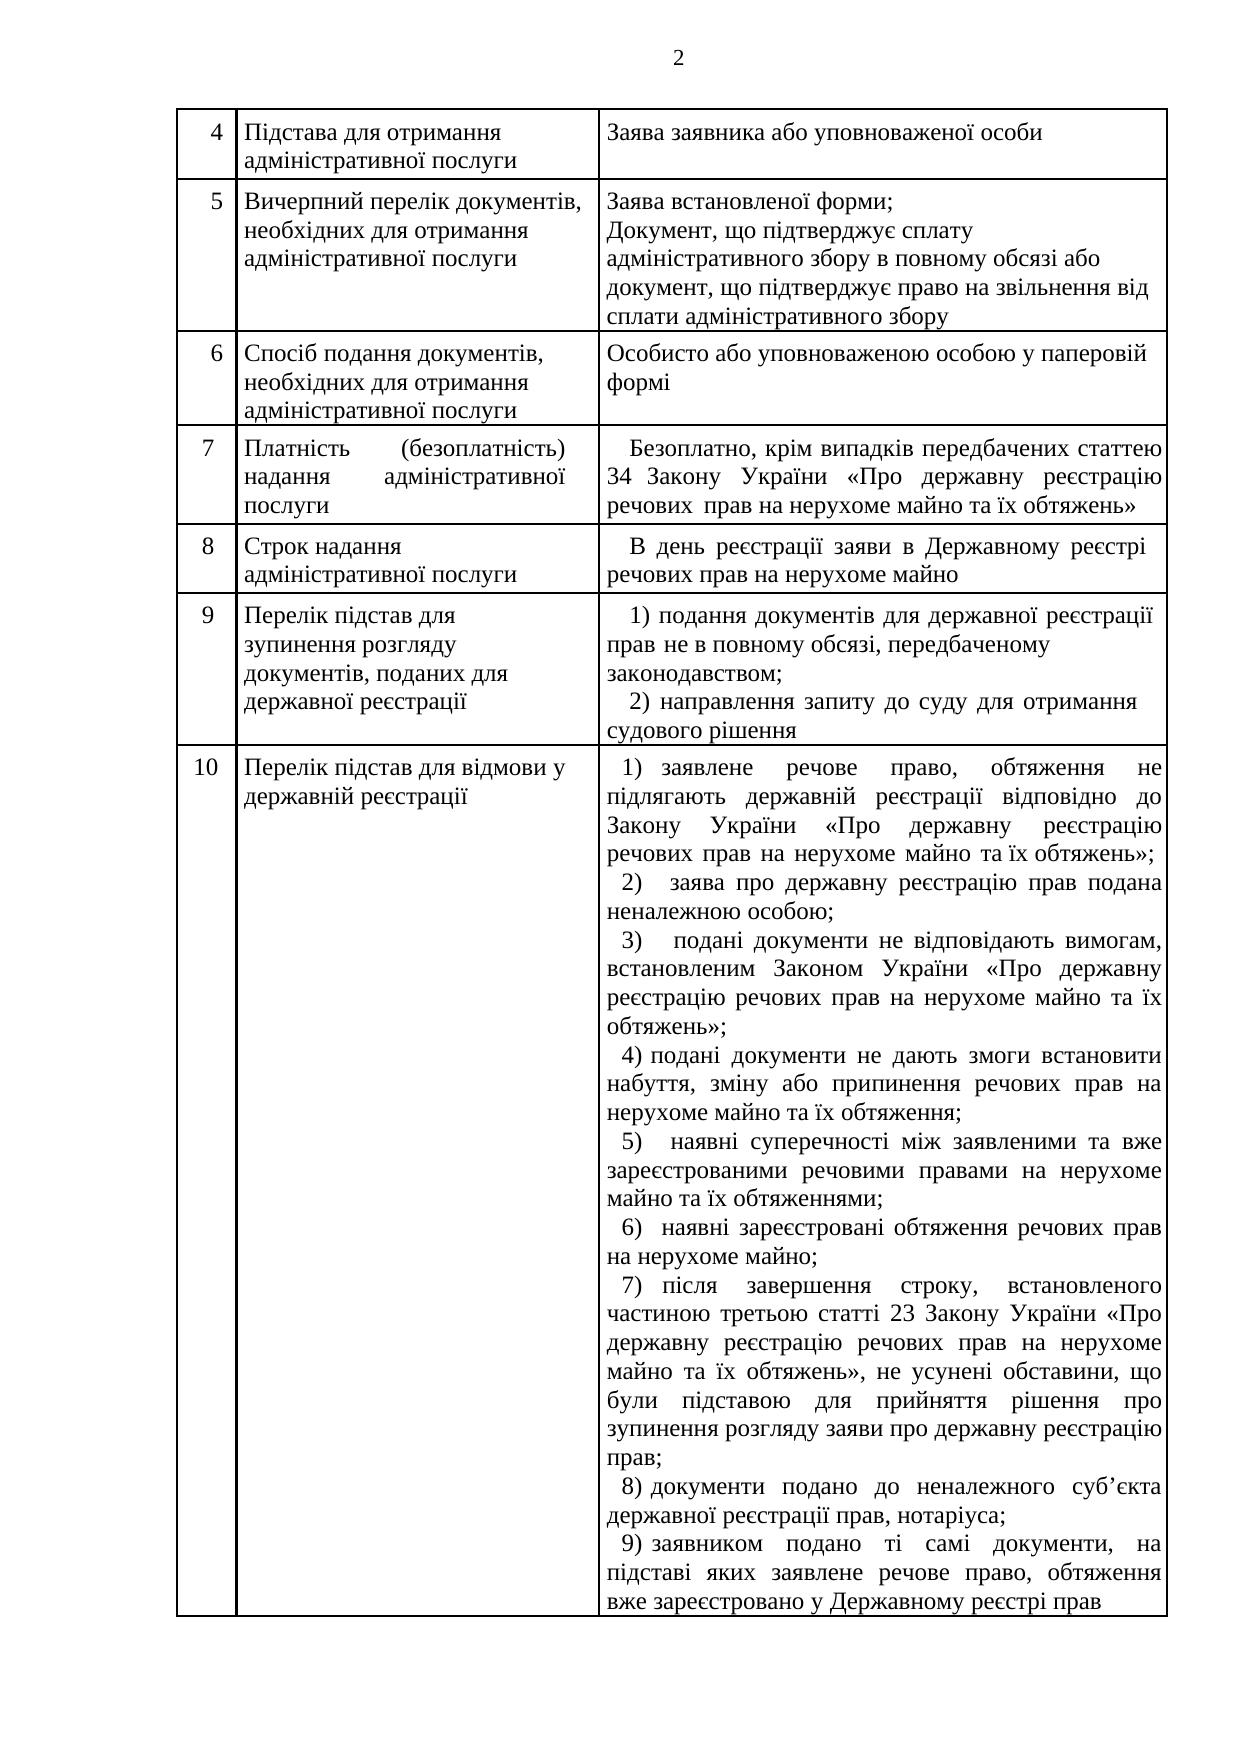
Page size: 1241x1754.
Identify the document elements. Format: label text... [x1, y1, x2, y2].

table_cell Заява встановленої форми; Документ, що підтверджує сплату адміністративного збору в повному обсязі або документ, що підтверджує право на звільнення від сплати адміністративного збору [600, 180, 1166, 330]
table_cell 6 [178, 332, 235, 424]
table_cell Спосіб подання документів, необхідних для отримання адміністративної послуги [238, 332, 598, 424]
table_cell В день реєстрації заяви в Державному реєстрі речових прав на нерухоме майно [600, 525, 1166, 592]
table_cell 8 [178, 525, 235, 592]
table_cell Заява заявника або уповноваженої особи [600, 110, 1166, 178]
table_cell 9 [178, 594, 235, 744]
table_cell Перелік підстав для відмови у державній реєстрації [238, 746, 598, 1615]
table_cell подання документів для державної реєстрації прав не в повному обсязі, передбаченому законодавством; направлення запиту до суду для отримання судового рішення [600, 594, 1166, 744]
table_cell Вичерпний перелік документів, необхідних для отримання адміністративної послуги [238, 180, 598, 330]
table_cell 5 [178, 180, 235, 330]
table_cell 7 [178, 426, 235, 522]
table_cell 4 [178, 110, 235, 178]
table_cell Платність (безоплатність) надання адміністративної послуги [238, 426, 598, 522]
table_cell Строк надання адміністративної послуги [238, 525, 598, 592]
table_cell 10 [178, 746, 235, 1615]
table_cell Безоплатно, крім випадків передбачених статтею 34 Закону України «Про державну реєстрацію речових прав на нерухоме майно та їх обтяжень» [600, 426, 1166, 522]
table_cell Підстава для отримання адміністративної послуги [238, 110, 598, 178]
table_cell заявлене речове право, обтяження не підлягають державній реєстрації відповідно до Закону України «Про державну реєстрацію речових прав на нерухоме майно та їх обтяжень»; заява про державну реєстрацію прав подана неналежною особою; подані документи не відповідають вимогам, встановленим Законом України «Про державну реєстрацію речових прав на нерухоме майно та їх обтяжень»; подані документи не дають змоги встановити набуття, зміну або припинення речових прав на нерухоме майно та їх обтяження; наявні суперечності між заявленими та вже зареєстрованими речовими правами на нерухоме майно та їх обтяженнями; наявні зареєстровані обтяження речових прав на нерухоме майно; після завершення строку, встановленого частиною третьою статті 23 Закону України «Про державну реєстрацію речових прав на нерухоме майно та їх обтяжень», не усунені обставини, що були підставою для прийняття рішення про зупинення розгляду заяви про державну реєстрацію прав; документи подано до неналежного суб’єкта державної реєстрації прав, нотаріуса; заявником подано ті самі документи, на підставі яких заявлене речове право, обтяження вже зареєстровано у Державному реєстрі прав [600, 746, 1166, 1615]
table_cell Перелік підстав для зупинення розгляду документів, поданих для державної реєстрації [238, 594, 598, 744]
table_cell Особисто або уповноваженою особою у паперовій формі [600, 332, 1166, 424]
